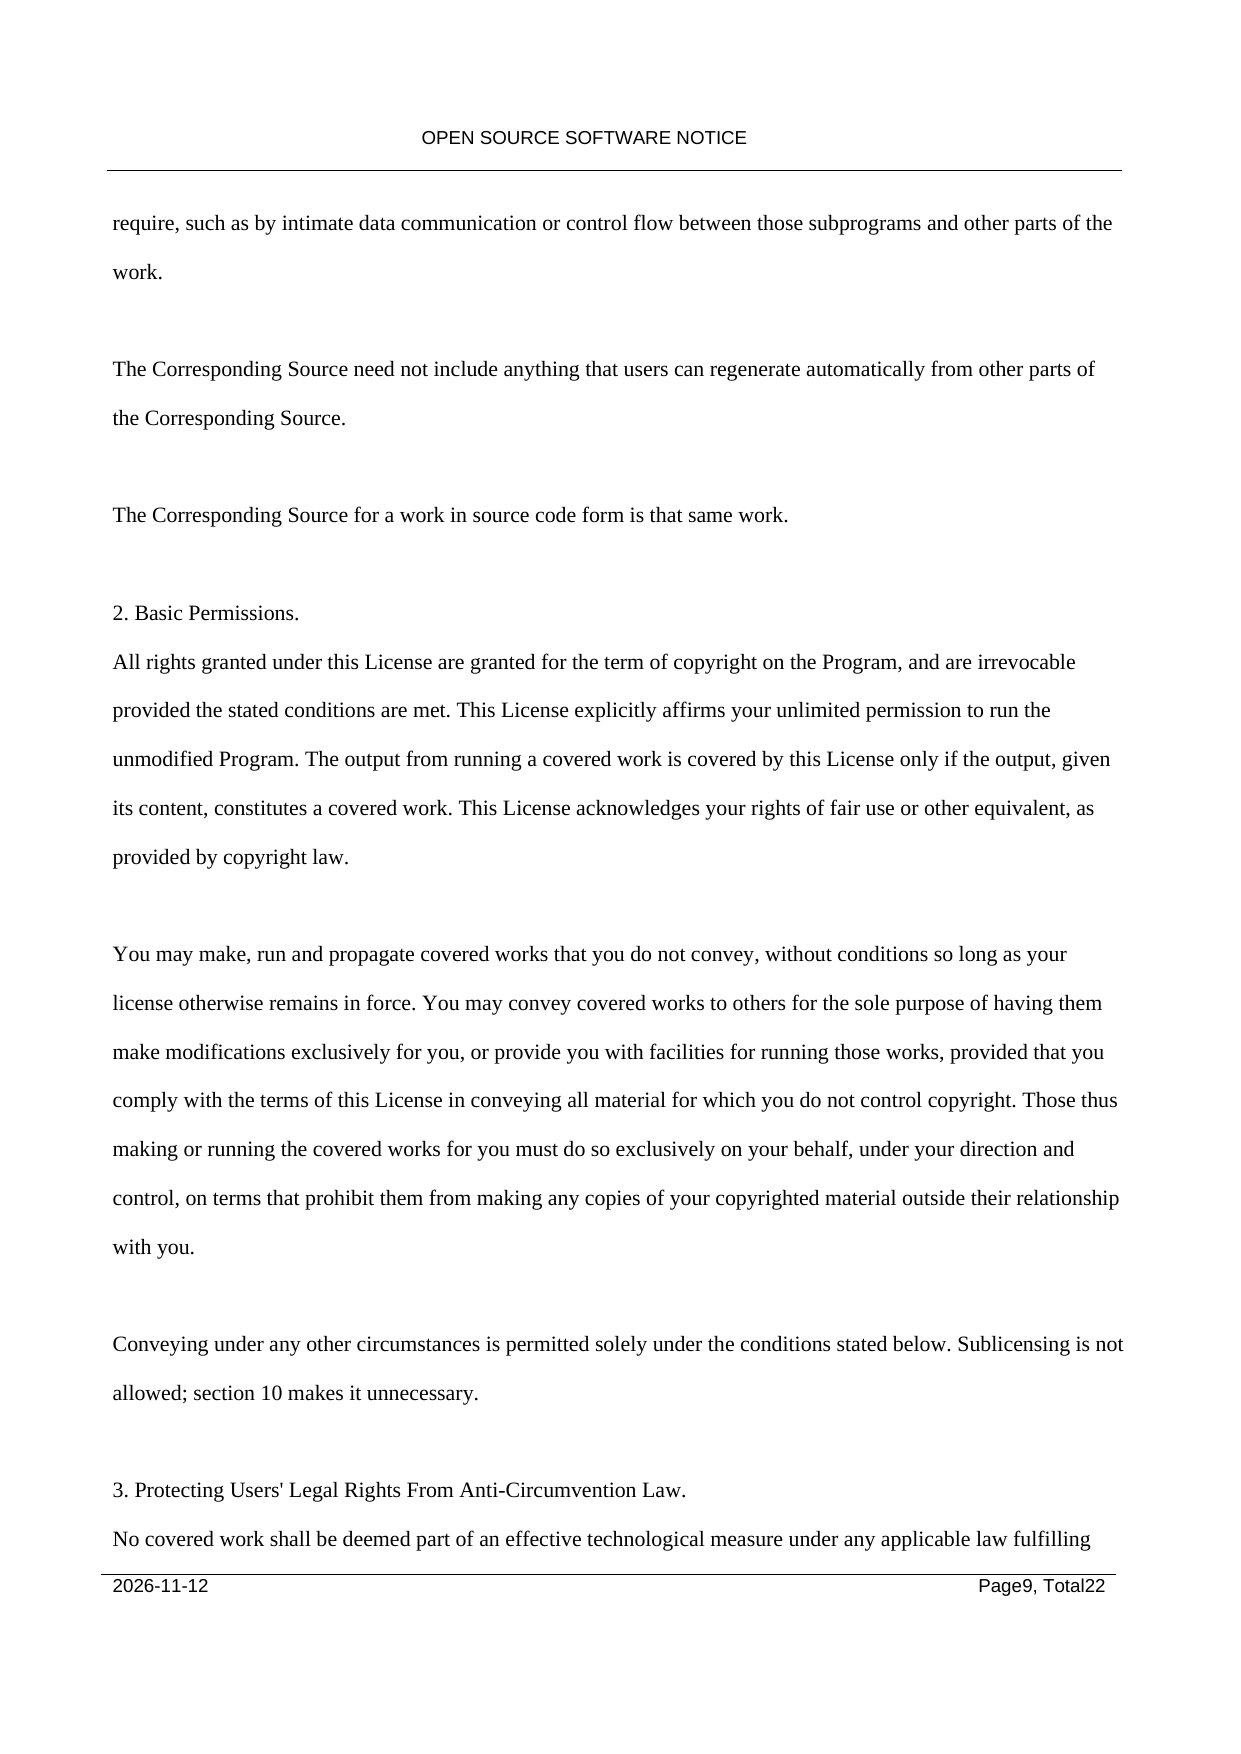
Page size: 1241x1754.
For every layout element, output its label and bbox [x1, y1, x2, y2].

text [112, 206, 1128, 1555]
